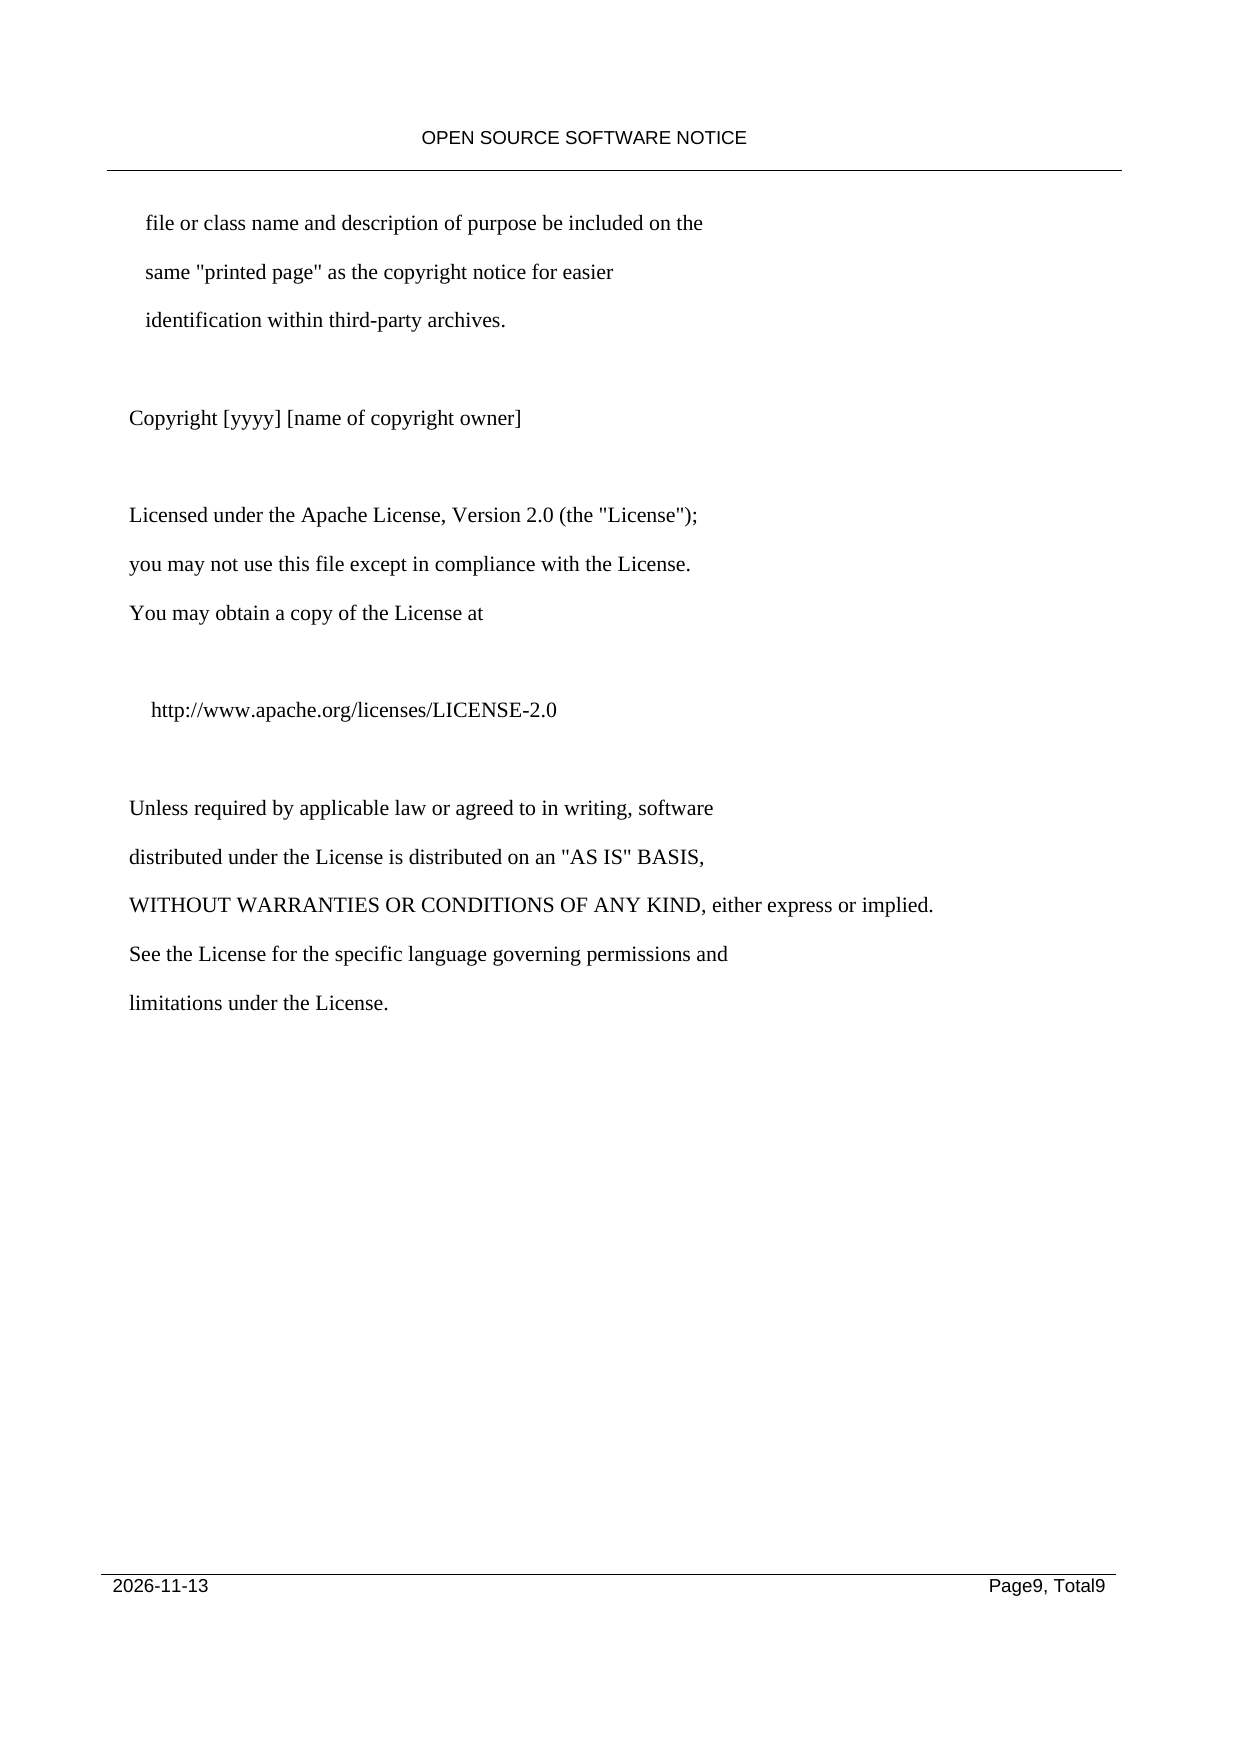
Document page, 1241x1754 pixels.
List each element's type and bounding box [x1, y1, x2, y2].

text [112, 206, 1128, 1019]
